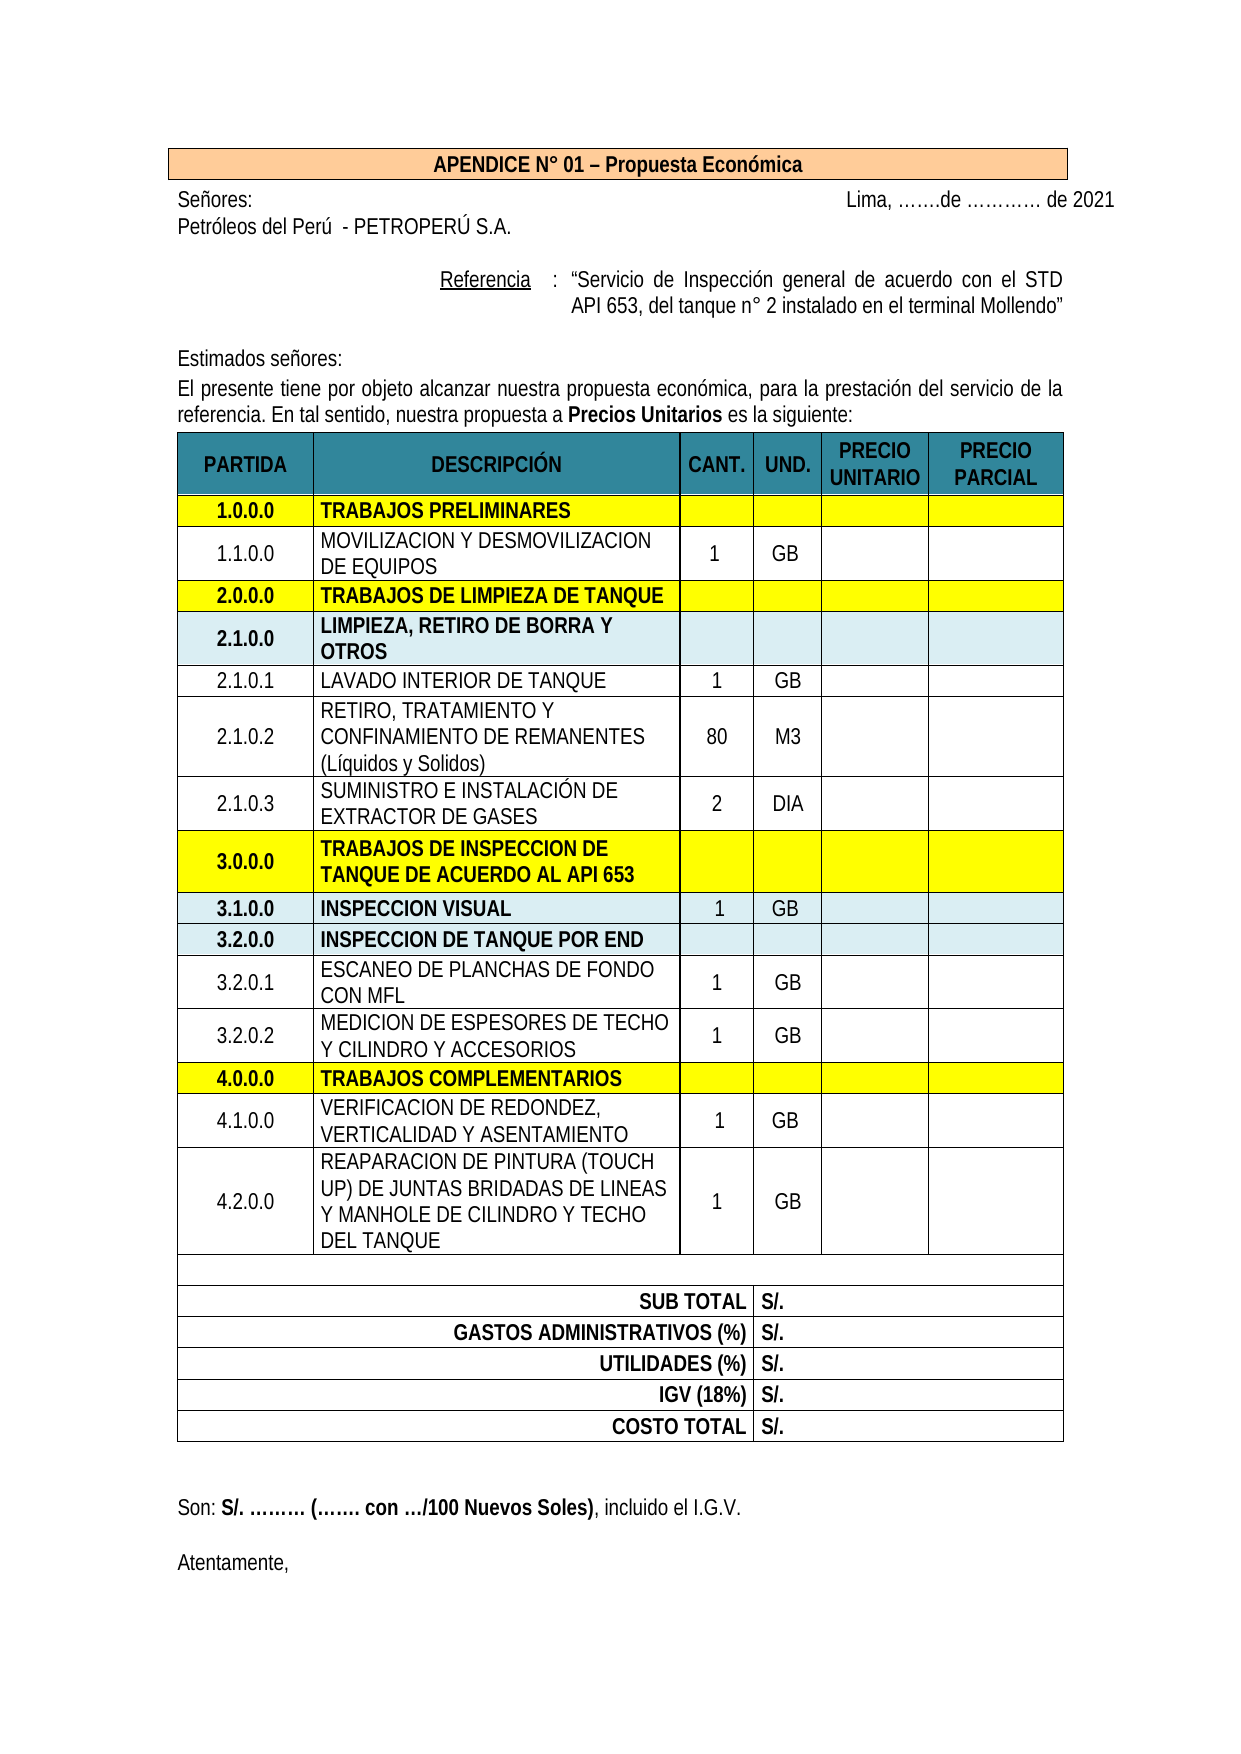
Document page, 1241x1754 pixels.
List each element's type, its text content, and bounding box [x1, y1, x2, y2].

table_cell [929, 666, 1063, 696]
table_cell [822, 496, 928, 526]
table_cell [681, 831, 753, 892]
table_cell GB [754, 666, 821, 696]
text Referencia : “Servicio de Inspección general de acuerdo con el STD API 653, del tanque n° 2 instalado en el terminal Mollendo” [440, 266, 1063, 318]
table_cell [822, 777, 928, 829]
table_cell [929, 697, 1063, 776]
text El presente tiene por objeto alcanzar nuestra propuesta económica, para la prestación del servicio de la referencia. En tal sentido, nuestra propuesta a Precios Unitarios es la siguiente: [177, 375, 1063, 428]
subtitle APENDICE N° 01 – Propuesta Económica [169, 149, 1067, 179]
table_cell REAPARACION DE PINTURA (TOUCH UP) DE JUNTAS BRIDADAS DE LINEAS Y MANHOLE DE CILINDRO Y TECHO DEL TANQUE [314, 1148, 679, 1253]
table_cell SUB TOTAL [178, 1286, 753, 1316]
table_cell 80 [681, 697, 753, 776]
table_cell [681, 581, 753, 611]
table_cell INSPECCION DE TANQUE POR END [314, 924, 679, 954]
table_cell [929, 1063, 1063, 1093]
table_cell GB [754, 893, 821, 923]
table_cell 2.1.0.1 [178, 666, 313, 696]
table_cell 1.0.0.0 [178, 496, 313, 526]
table_cell S/. [754, 1317, 1063, 1347]
table_cell 3.0.0.0 [178, 831, 313, 892]
table_cell LAVADO INTERIOR DE TANQUE [314, 666, 679, 696]
table_cell [822, 527, 928, 579]
table_cell 3.1.0.0 [178, 893, 313, 923]
table_cell [929, 581, 1063, 611]
table_cell GB [754, 527, 821, 579]
table_cell INSPECCION VISUAL [314, 893, 679, 923]
table_cell 2 [681, 777, 753, 829]
table_cell [754, 612, 821, 664]
table_cell [681, 1063, 753, 1093]
table_cell [929, 1094, 1063, 1147]
table_cell 1.1.0.0 [178, 527, 313, 579]
table_cell GB [754, 1148, 821, 1253]
table_cell 3.2.0.2 [178, 1009, 313, 1062]
table_cell [822, 1009, 928, 1062]
table_cell SUMINISTRO E INSTALACIÓN DE EXTRACTOR DE GASES [314, 777, 679, 829]
table_cell [822, 666, 928, 696]
table_cell [822, 581, 928, 611]
table_cell [929, 777, 1063, 829]
table_cell UTILIDADES (%) [178, 1348, 753, 1378]
table_cell [929, 612, 1063, 664]
table_cell TRABAJOS DE LIMPIEZA DE TANQUE [314, 581, 679, 611]
table_cell 1 [681, 956, 753, 1008]
table_cell [754, 831, 821, 892]
table_cell [929, 1148, 1063, 1253]
table_cell 3.2.0.0 [178, 924, 313, 954]
text Atentamente, [177, 1549, 1128, 1575]
table_cell 1 [681, 527, 753, 579]
table_cell 1 [681, 1148, 753, 1253]
table_cell [681, 496, 753, 526]
table_cell [929, 1009, 1063, 1062]
table_cell 1 [681, 1094, 753, 1147]
text Estimados señores: [177, 344, 1063, 371]
table_cell COSTO TOTAL [178, 1411, 753, 1441]
table_cell GASTOS ADMINISTRATIVOS (%) [178, 1317, 753, 1347]
table_header CANT. [681, 433, 753, 494]
table_header UND. [754, 433, 821, 494]
table_cell [681, 612, 753, 664]
table_cell S/. [754, 1286, 1063, 1316]
table_cell IGV (18%) [178, 1380, 753, 1410]
table_cell MEDICION DE ESPESORES DE TECHO Y CILINDRO Y ACCESORIOS [314, 1009, 679, 1062]
table_cell [754, 581, 821, 611]
text Petróleos del Perú - PETROPERÚ S.A. [177, 213, 1063, 239]
table_cell [754, 1063, 821, 1093]
table_cell [822, 1094, 928, 1147]
table_cell GB [754, 1094, 821, 1147]
table_cell TRABAJOS PRELIMINARES [314, 496, 679, 526]
table_cell LIMPIEZA, RETIRO DE BORRA Y OTROS [314, 612, 679, 664]
text Señores: Lima, …….de ………… de 2021 [177, 186, 1063, 213]
table_cell RETIRO, TRATAMIENTO Y CONFINAMIENTO DE REMANENTES (Líquidos y Solidos) [314, 697, 679, 776]
table_cell S/. [754, 1380, 1063, 1410]
table_cell 1 [681, 893, 753, 923]
table_cell [822, 1063, 928, 1093]
table_header PRECIO UNITARIO [822, 433, 928, 494]
table_cell [929, 527, 1063, 579]
text Son: S/. ……… (……. con …/100 Nuevos Soles), incluido el I.G.V. [177, 1493, 1109, 1520]
table_cell [822, 831, 928, 892]
table_cell [929, 831, 1063, 892]
table_cell M3 [754, 697, 821, 776]
table_cell 2.1.0.2 [178, 697, 313, 776]
table_cell S/. [754, 1348, 1063, 1378]
table_cell [822, 612, 928, 664]
table_cell 1 [681, 1009, 753, 1062]
table_cell [822, 924, 928, 954]
table_cell [822, 697, 928, 776]
table_cell 4.2.0.0 [178, 1148, 313, 1253]
table_cell MOVILIZACION Y DESMOVILIZACION DE EQUIPOS [314, 527, 679, 579]
table_cell GB [754, 956, 821, 1008]
table_cell [822, 1148, 928, 1253]
table_cell DIA [754, 777, 821, 829]
table_cell 1 [681, 666, 753, 696]
table_cell 4.0.0.0 [178, 1063, 313, 1093]
table_cell [822, 956, 928, 1008]
table_cell [929, 893, 1063, 923]
table_header PARTIDA [178, 433, 313, 494]
table_cell 2.1.0.0 [178, 612, 313, 664]
table_header DESCRIPCIÓN [314, 433, 679, 494]
table_cell [822, 893, 928, 923]
table_cell 2.1.0.3 [178, 777, 313, 829]
table_cell [754, 496, 821, 526]
table_cell VERIFICACION DE REDONDEZ, VERTICALIDAD Y ASENTAMIENTO [314, 1094, 679, 1147]
table_cell [929, 956, 1063, 1008]
table_cell [681, 924, 753, 954]
table_cell [178, 1255, 1063, 1285]
table_cell 4.1.0.0 [178, 1094, 313, 1147]
table_cell ESCANEO DE PLANCHAS DE FONDO CON MFL [314, 956, 679, 1008]
table_cell [929, 496, 1063, 526]
table_cell [929, 924, 1063, 954]
table_cell GB [754, 1009, 821, 1062]
table_cell S/. [754, 1411, 1063, 1441]
table_header PRECIO PARCIAL [929, 433, 1063, 494]
table_cell 3.2.0.1 [178, 956, 313, 1008]
table_cell 2.0.0.0 [178, 581, 313, 611]
table_cell [754, 924, 821, 954]
table_cell TRABAJOS DE INSPECCION DE TANQUE DE ACUERDO AL API 653 [314, 831, 679, 892]
table_cell TRABAJOS COMPLEMENTARIOS [314, 1063, 679, 1093]
